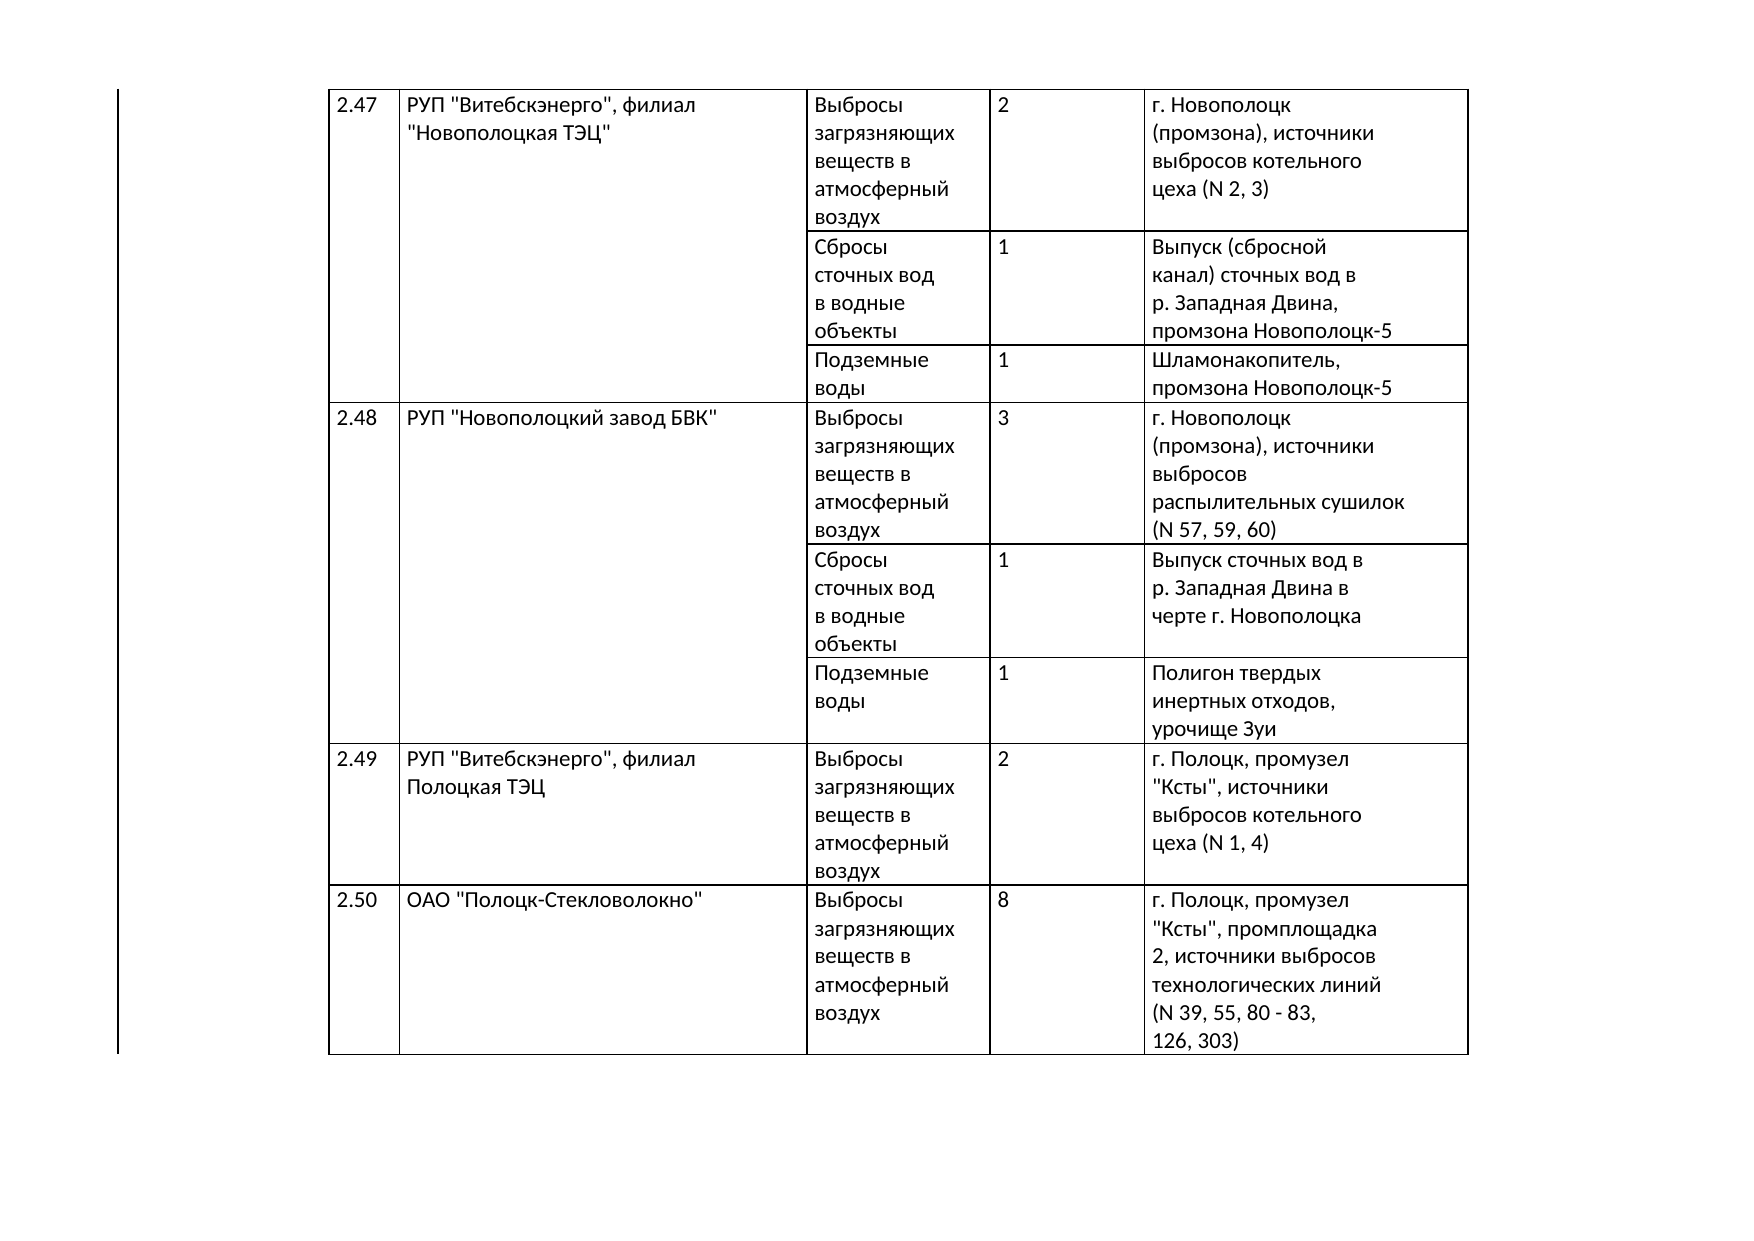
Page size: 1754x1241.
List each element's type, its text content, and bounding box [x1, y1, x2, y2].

table_cell 2.50 [330, 886, 399, 1054]
table_cell РУП "Новополоцкий завод БВК" [400, 403, 806, 742]
table_cell 1 [991, 658, 1144, 742]
table_cell Выпуск сточных вод в р. Западная Двина в черте г. Новополоцка [1145, 545, 1467, 657]
table_cell 3 [991, 403, 1144, 543]
table_cell 1 [991, 346, 1144, 401]
table_cell Выбросы загрязняющих веществ в атмосферный воздух [808, 90, 989, 230]
table_cell Подземные воды [808, 346, 989, 401]
table_cell Сбросы сточных вод в водные объекты [808, 545, 989, 657]
table_cell г. Новополоцк (промзона), источники выбросов распылительных сушилок (N 57, 59, 60) [1145, 403, 1467, 543]
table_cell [400, 886, 806, 1054]
table_cell 2 [991, 744, 1144, 884]
table_cell 2.49 [330, 744, 399, 884]
table_cell 2.47 [330, 90, 399, 401]
table_cell Выбросы загрязняющих веществ в атмосферный воздух [808, 886, 989, 1054]
table_cell Выпуск (сбросной канал) сточных вод в р. Западная Двина, промзона Новополоцк-5 [1145, 232, 1467, 344]
table_cell Шламонакопитель, промзона Новополоцк-5 [1145, 346, 1467, 401]
table_cell г. Полоцк, промузел "Ксты", источники выбросов котельного цеха (N 1, 4) [1145, 744, 1467, 884]
table_cell г. Полоцк, промузел "Ксты", промплощадка 2, источники выбросов технологических линий (N 39, 55, 80 - 83, 126, 303) [1145, 886, 1467, 1054]
table_cell 8 [991, 886, 1144, 1054]
table_cell РУП "Витебскэнерго", филиал Полоцкая ТЭЦ [400, 744, 806, 884]
table_cell г. Новополоцк (промзона), источники выбросов котельного цеха (N 2, 3) [1145, 90, 1467, 230]
table_cell РУП "Витебскэнерго", филиал "Новополоцкая ТЭЦ" [400, 90, 806, 401]
table_cell 1 [991, 545, 1144, 657]
table_cell 2 [991, 90, 1144, 230]
table_cell Подземные воды [808, 658, 989, 742]
table_cell 1 [991, 232, 1144, 344]
table_cell Полигон твердых инертных отходов, урочище Зуи [1145, 658, 1467, 742]
table_cell Сбросы сточных вод в водные объекты [808, 232, 989, 344]
table_cell Выбросы загрязняющих веществ в атмосферный воздух [808, 744, 989, 884]
table_cell 2.48 [330, 403, 399, 742]
table_cell Выбросы загрязняющих веществ в атмосферный воздух [808, 403, 989, 543]
